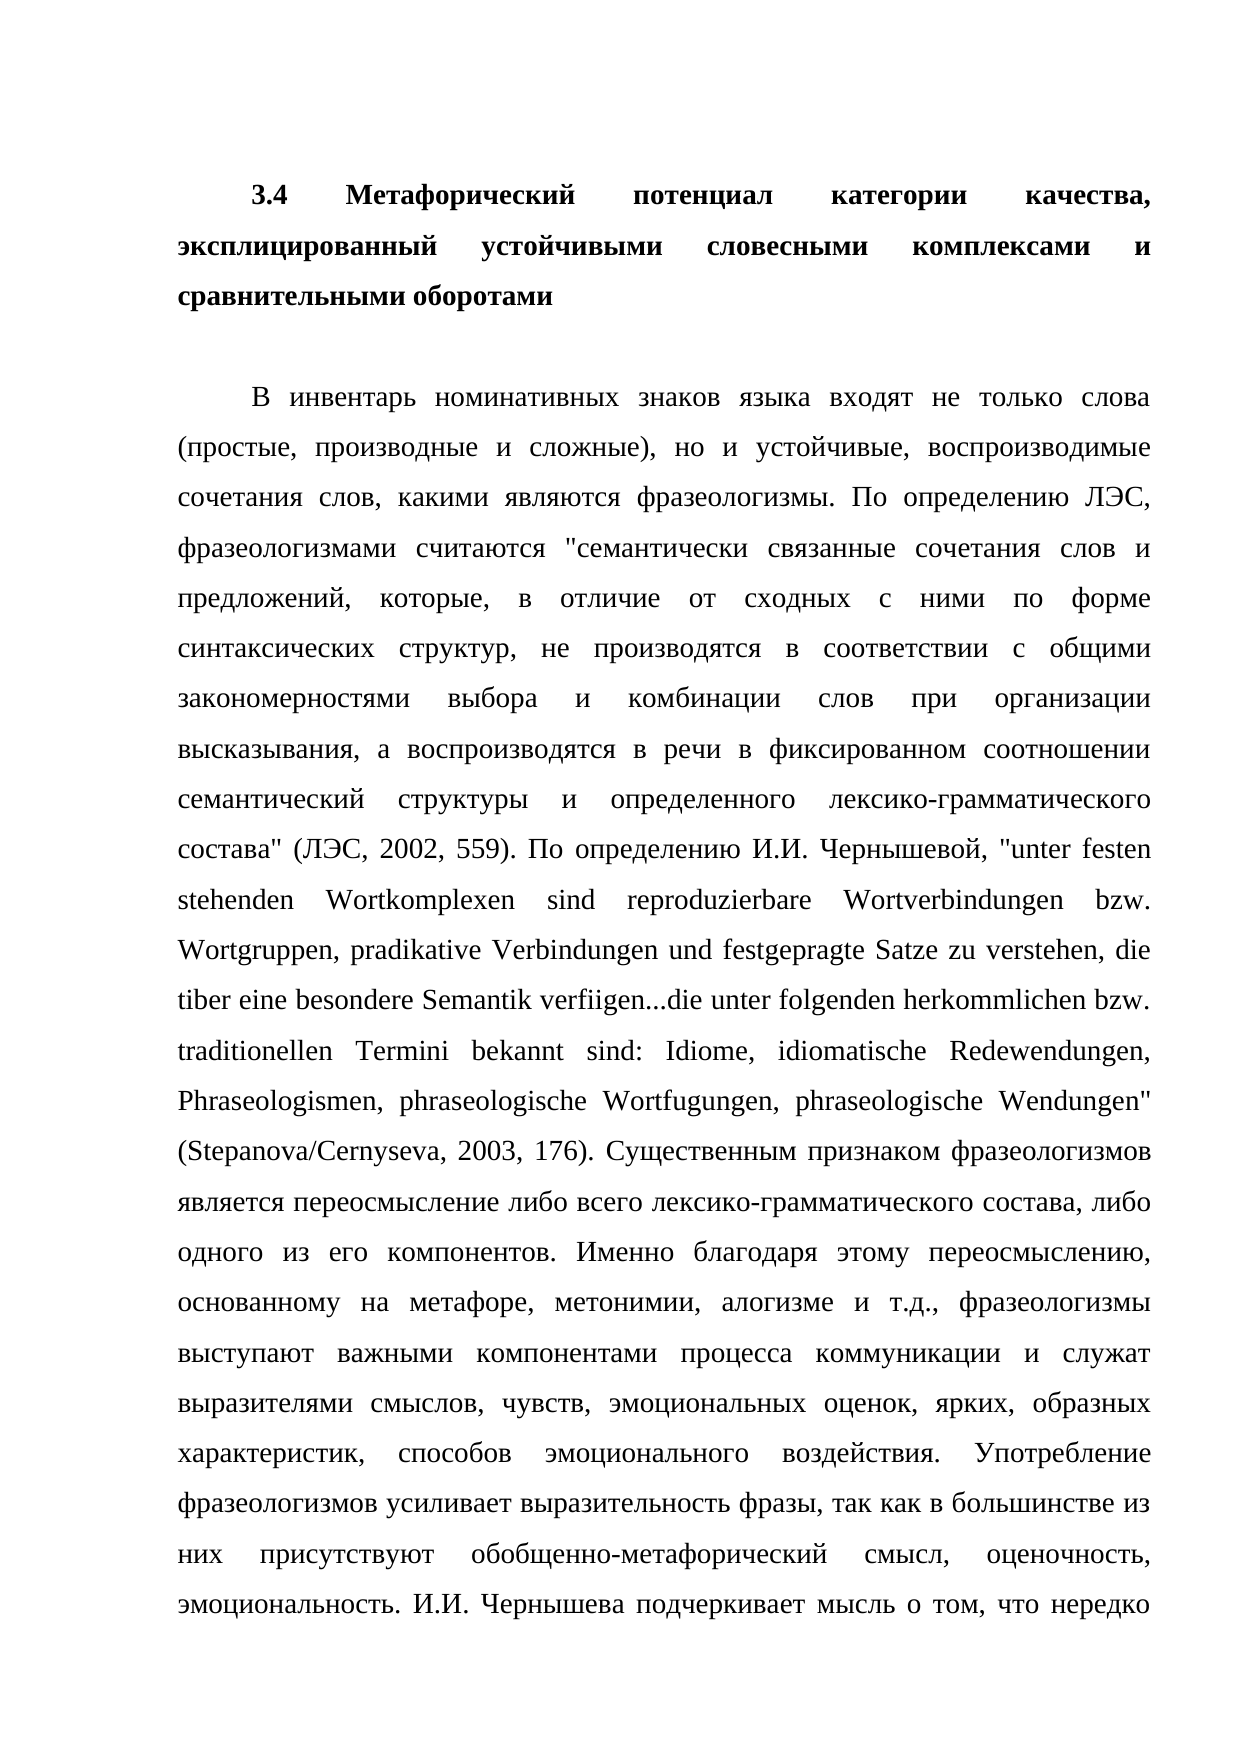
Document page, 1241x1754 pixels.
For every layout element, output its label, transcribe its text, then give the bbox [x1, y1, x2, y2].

text 3.4 Метафорический потенциал категории качества, эксплицированный устойчивыми словесными комплексами и сравнительными оборотами [177, 177, 1152, 312]
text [177, 379, 1152, 1620]
